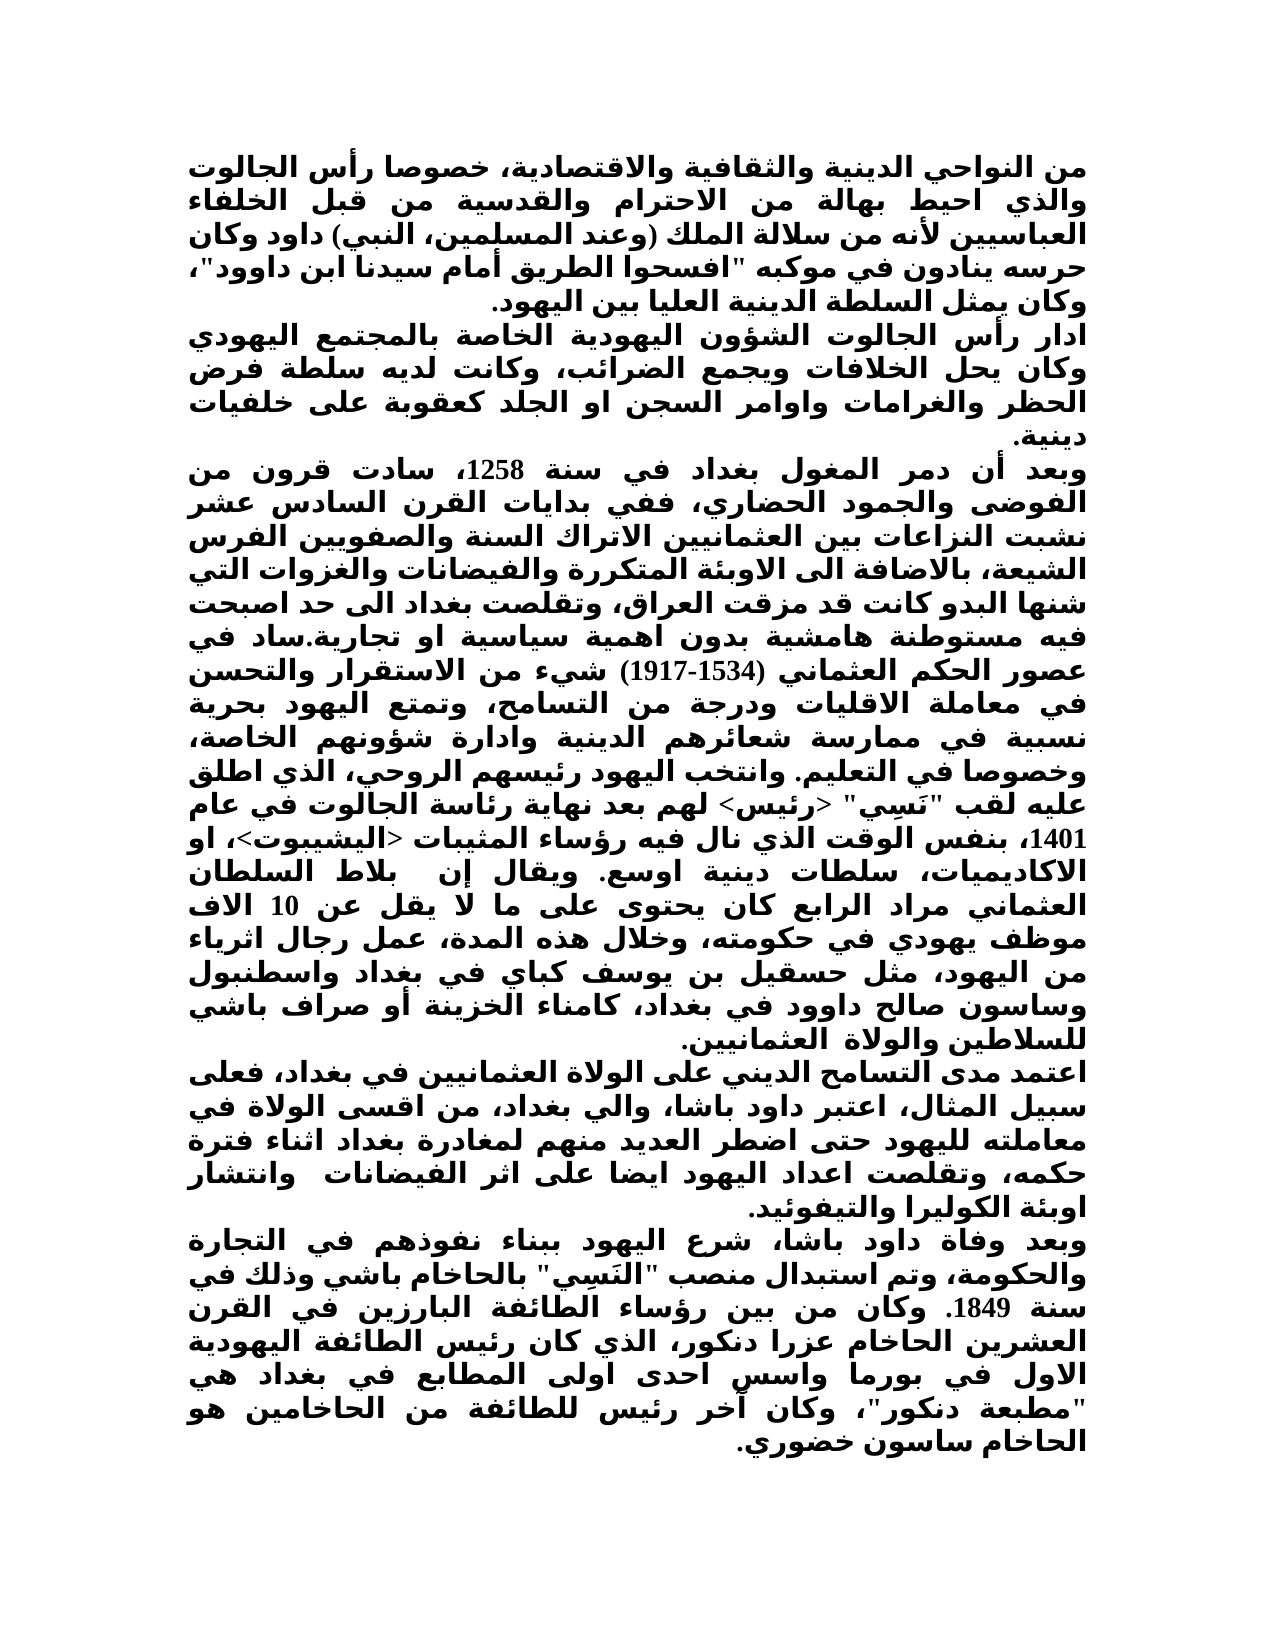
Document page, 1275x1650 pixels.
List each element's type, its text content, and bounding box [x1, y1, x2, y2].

text وبعد وفاة داود باشا، شرع اليهود ببناء نفوذهم في التجارة والحكومة، وتم استبدال منصب "النَسِي" بالحاخام باشي وذلك في سنة 1849. وكان من بين رؤساء الطائفة البارزين في القرن العشرين الحاخام عزرا دنكور، الذي كان رئيس الطائفة اليهودية الاول في بورما واسس احدى اولى المطابع في بغداد هي "مطبعة دنكور"، وكان آخر رئيس للطائفة من الحاخامين هو الحاخام ساسون خضوري. [187, 1223, 1087, 1458]
text وبعد أن دمر المغول بغداد في سنة 1258، سادت قرون من الفوضى والجمود الحضاري، ففي بدايات القرن السادس عشر نشبت النزاعات بين العثمانيين الاتراك السنة والصفويين الفرس الشيعة، بالاضافة الى الاوبئة المتكررة والفيضانات والغزوات التي شنها البدو كانت قد مزقت العراق، وتقلصت بغداد الى حد اصبحت فيه مستوطنة هامشية بدون اهمية سياسية او تجارية.ساد في عصور الحكم العثماني (1534-1917) شيء من الاستقرار والتحسن في معاملة الاقليات ودرجة من التسامح، وتمتع اليهود بحرية نسبية في ممارسة شعائرهم الدينية وادارة شؤونهم الخاصة، وخصوصا في التعليم. وانتخب اليهود رئيسهم الروحي، الذي اطلق عليه لقب "نَسِي" <رئيس> لهم بعد نهاية رئاسة الجالوت في عام 1401، بنفس الوقت الذي نال فيه رؤساء المثيبات <اليشيبوت>، او الاكاديميات، سلطات دينية اوسع. ويقال إن بلاط السلطان العثماني مراد الرابع كان يحتوى على ما لا يقل عن 10 الاف موظف يهودي في حكومته، وخلال هذه المدة، عمل رجال اثرياء من اليهود، مثل حسقيل بن يوسف كباي في بغداد واسطنبول وساسون صالح داوود في بغداد، كامناء الخزينة أو صراف باشي للسلاطين والولاة العثمانيين. [187, 452, 1087, 1056]
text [187, 150, 1087, 318]
text اعتمد مدى التسامح الديني على الولاة العثمانيين في بغداد، فعلى سبيل المثال، اعتبر داود باشا، والي بغداد، من اقسى الولاة في معاملته لليهود حتى اضطر العديد منهم لمغادرة بغداد اثناء فترة حكمه، وتقلصت اعداد اليهود ايضا على اثر الفيضانات وانتشار اوبئة الكوليرا والتيفوئيد. [187, 1056, 1087, 1223]
text ادار رأس الجالوت الشؤون اليهودية الخاصة بالمجتمع اليهودي وكان يحل الخلافات ويجمع الضرائب، وكانت لديه سلطة فرض الحظر والغرامات واوامر السجن او الجلد كعقوبة على خلفيات دينية. [187, 318, 1087, 452]
